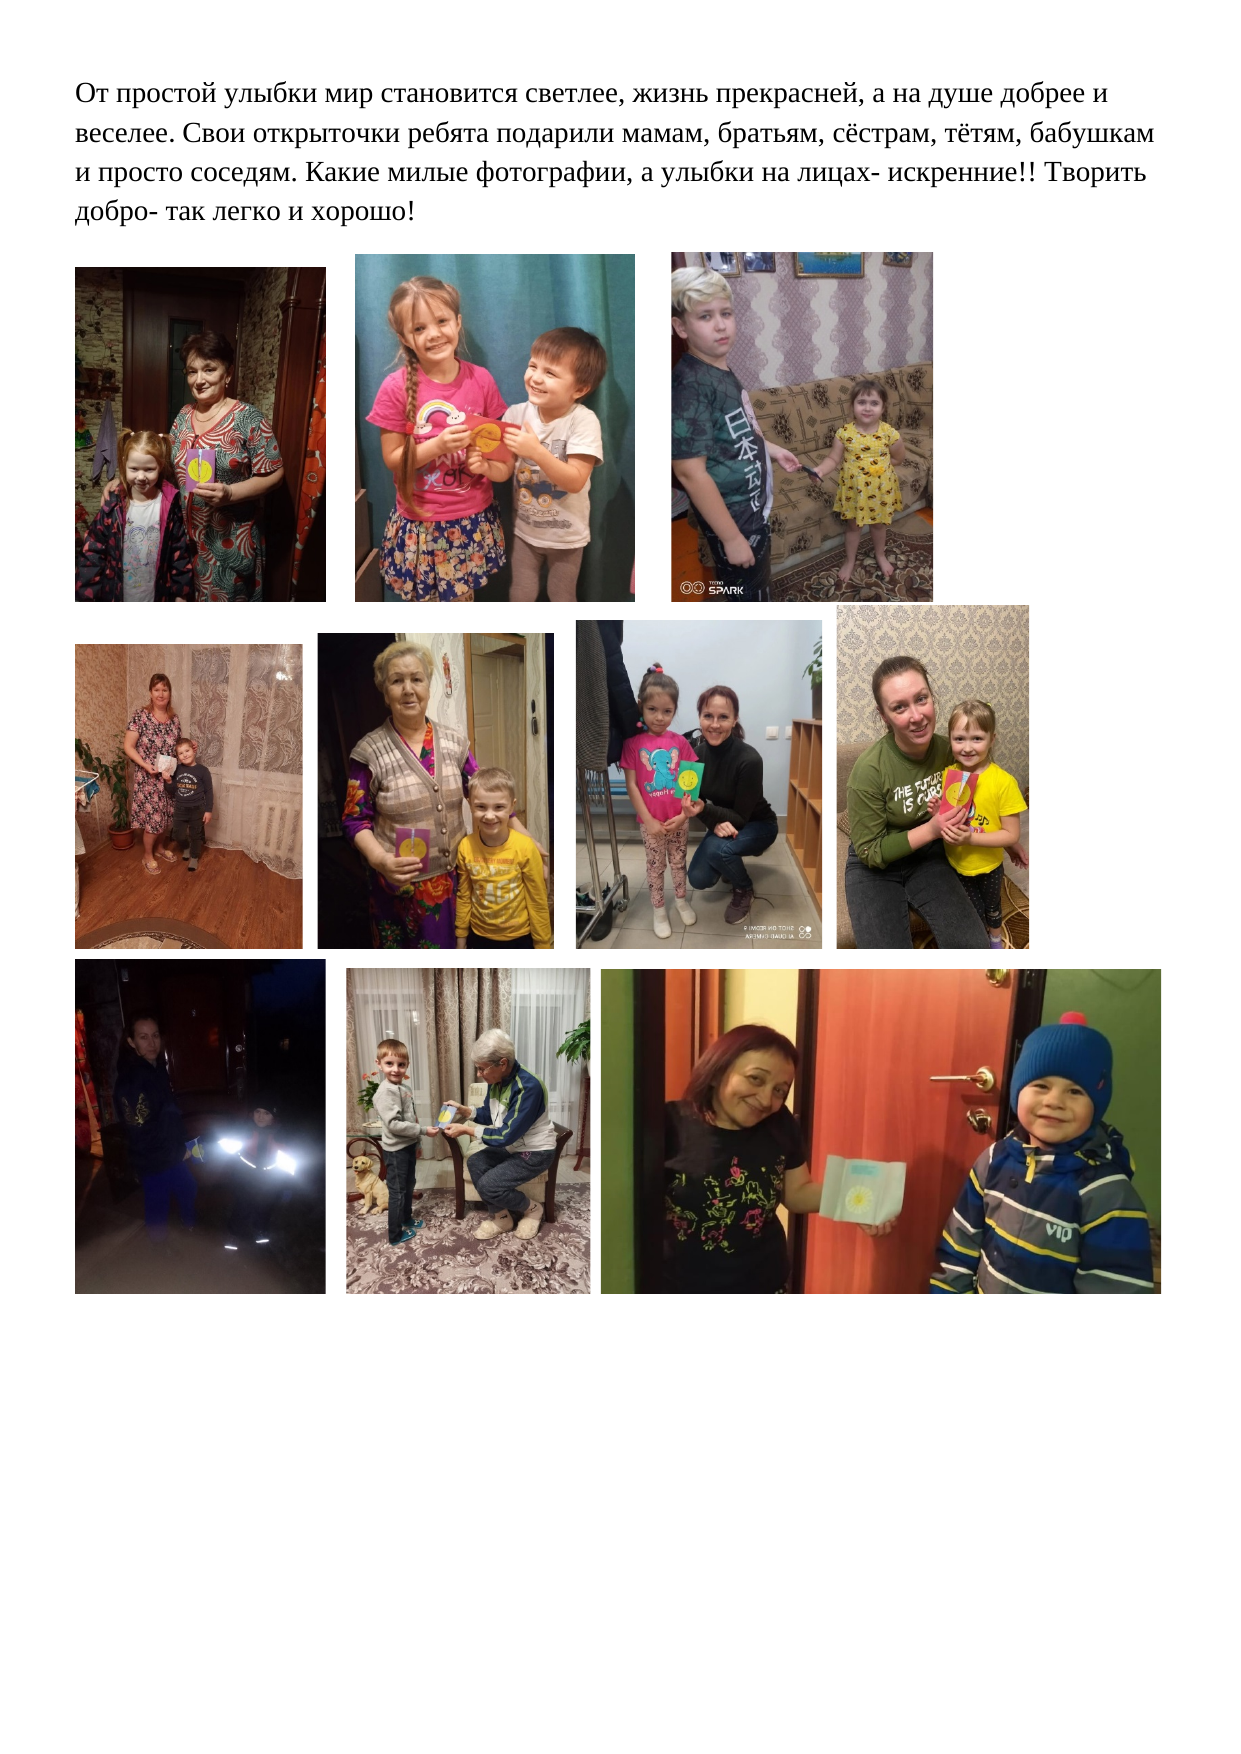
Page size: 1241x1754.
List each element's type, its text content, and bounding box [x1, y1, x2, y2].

picture [75, 644, 303, 949]
picture [317, 633, 554, 949]
text От простой улыбки мир становится светлее, жизнь прекрасней, а на душе добрее и веселее. Свои открыточки ребята подарили мамам, братьям, сёстрам, тётям, бабушкам и просто соседям. Какие милые фотографии, а улыбки на лицах- искренние!! Творить добро- так легко и хорошо! [75, 75, 1165, 227]
picture [671, 252, 934, 602]
picture [355, 254, 635, 602]
picture [346, 968, 591, 1294]
picture [75, 959, 326, 1294]
picture [575, 620, 823, 949]
picture [600, 969, 1162, 1294]
picture [836, 605, 1030, 949]
picture [75, 267, 326, 602]
